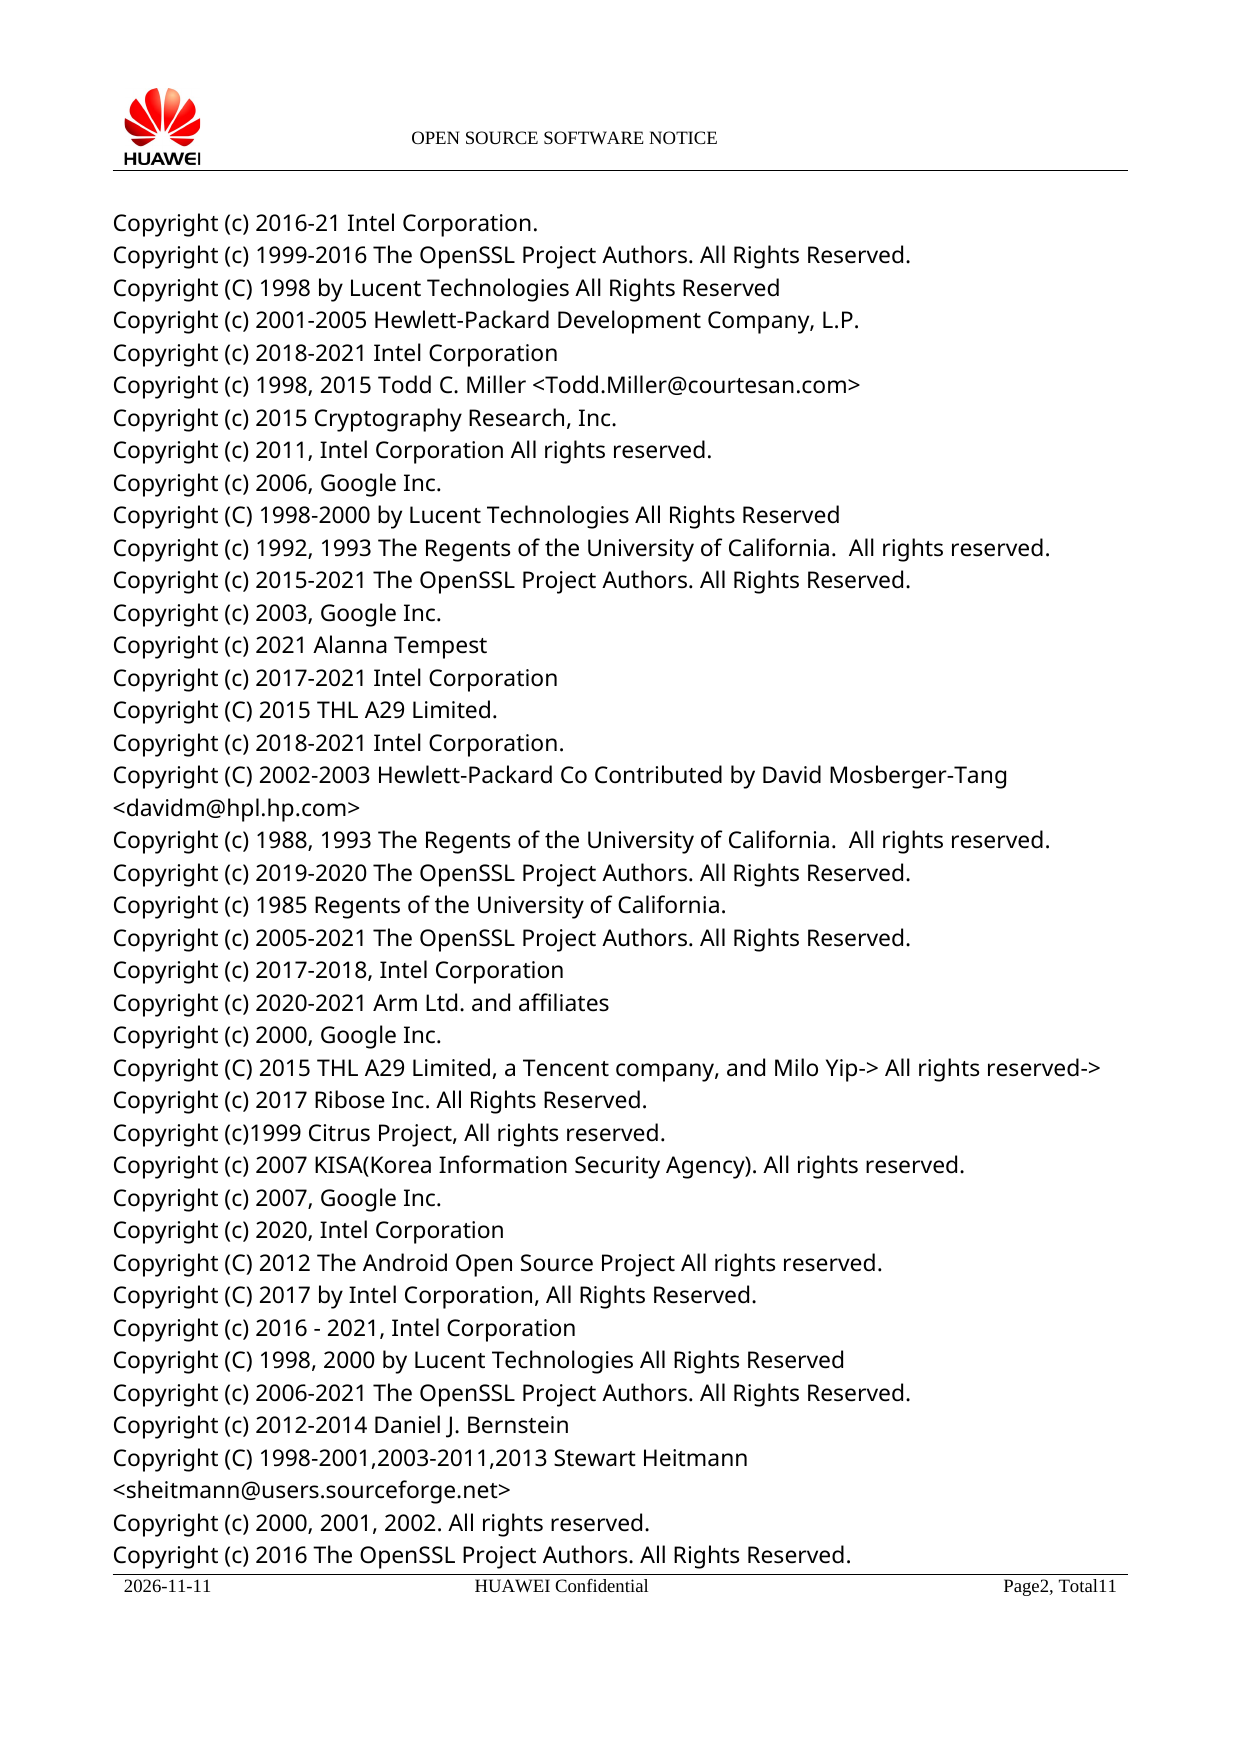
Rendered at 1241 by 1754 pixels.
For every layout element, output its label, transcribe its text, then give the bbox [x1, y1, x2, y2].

picture [124, 88, 201, 165]
